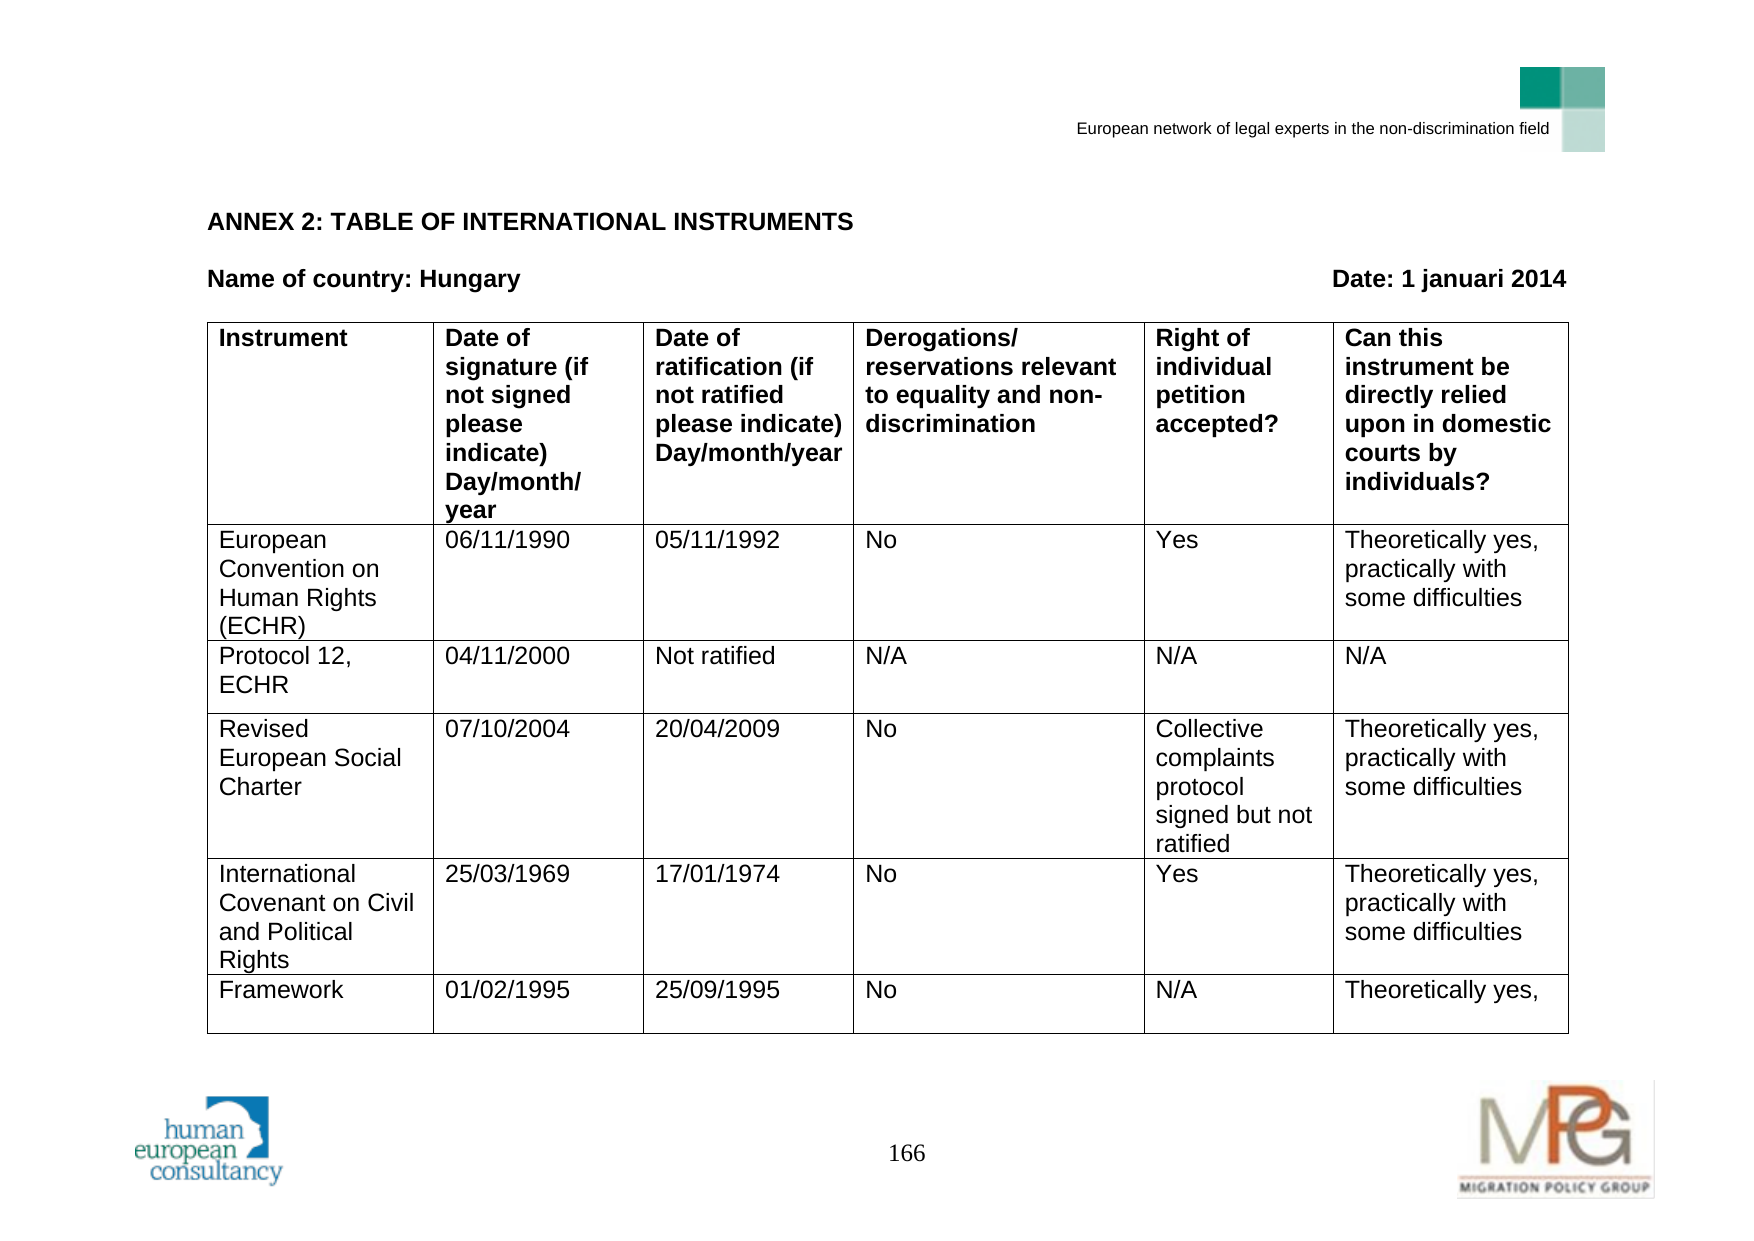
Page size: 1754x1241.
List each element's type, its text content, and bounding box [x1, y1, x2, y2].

subtitle ANNEX 2: TABLE OF INTERNATIONAL INSTRUMENTS [207, 207, 1606, 236]
table_cell 17/01/1974 [644, 859, 853, 974]
picture [135, 1095, 288, 1188]
table_header Can this instrument be directly relied upon in domestic courts by individuals? [1334, 323, 1568, 524]
table_cell Theoretically yes, practically with some difficulties [1334, 975, 1568, 1032]
table_cell European Convention on Human Rights (ECHR) [208, 525, 433, 640]
table_cell 04/11/2000 [434, 641, 643, 713]
table_cell Yes [1145, 859, 1333, 974]
table_cell N/A [1145, 641, 1333, 713]
table_cell 25/03/1969 [434, 859, 643, 974]
table_cell No [854, 975, 1144, 1032]
table_cell No [854, 525, 1144, 640]
table_cell Not ratified [644, 641, 853, 713]
table_cell N/A [854, 641, 1144, 713]
table_cell 07/10/2004 [434, 714, 643, 858]
table_cell Theoretically yes, practically with some difficulties [1334, 714, 1568, 858]
table_header Date of signature (if not signed please indicate) Day/month/year [434, 323, 643, 524]
table_cell No [854, 714, 1144, 858]
picture [1520, 67, 1605, 152]
table_header Derogations/ reservations relevant to equality and non-discrimination [854, 323, 1144, 524]
table_header Instrument [208, 323, 433, 524]
table_cell N/A [1145, 975, 1333, 1032]
table_cell International Covenant on Civil and Political Rights [208, 859, 433, 974]
table_cell 05/11/1992 [644, 525, 853, 640]
table_cell Framework Convention for the Protection of National Minorities [208, 975, 433, 1032]
table_cell 20/04/2009 [644, 714, 853, 858]
table_cell No [854, 859, 1144, 974]
table_cell 25/09/1995 [644, 975, 853, 1032]
table_cell 06/11/1990 [434, 525, 643, 640]
text Name of country: Hungary Date: 1 januari 2014 [207, 264, 1606, 293]
table_cell Yes [1145, 525, 1333, 640]
table_cell Theoretically yes, practically with some difficulties [1334, 525, 1568, 640]
table_cell 01/02/1995 [434, 975, 643, 1032]
table_header Right of individual petition accepted? [1145, 323, 1333, 524]
table_cell Collective complaints protocol signed but not ratified [1145, 714, 1333, 858]
table_cell Protocol 12, ECHR [208, 641, 433, 713]
table_cell Theoretically yes, practically with some difficulties [1334, 859, 1568, 974]
table_cell N/A [1334, 641, 1568, 713]
picture [1457, 1080, 1656, 1200]
table_cell Revised European Social Charter [208, 714, 433, 858]
table_header Date of ratification (if not ratified please indicate) Day/month/year [644, 323, 853, 524]
